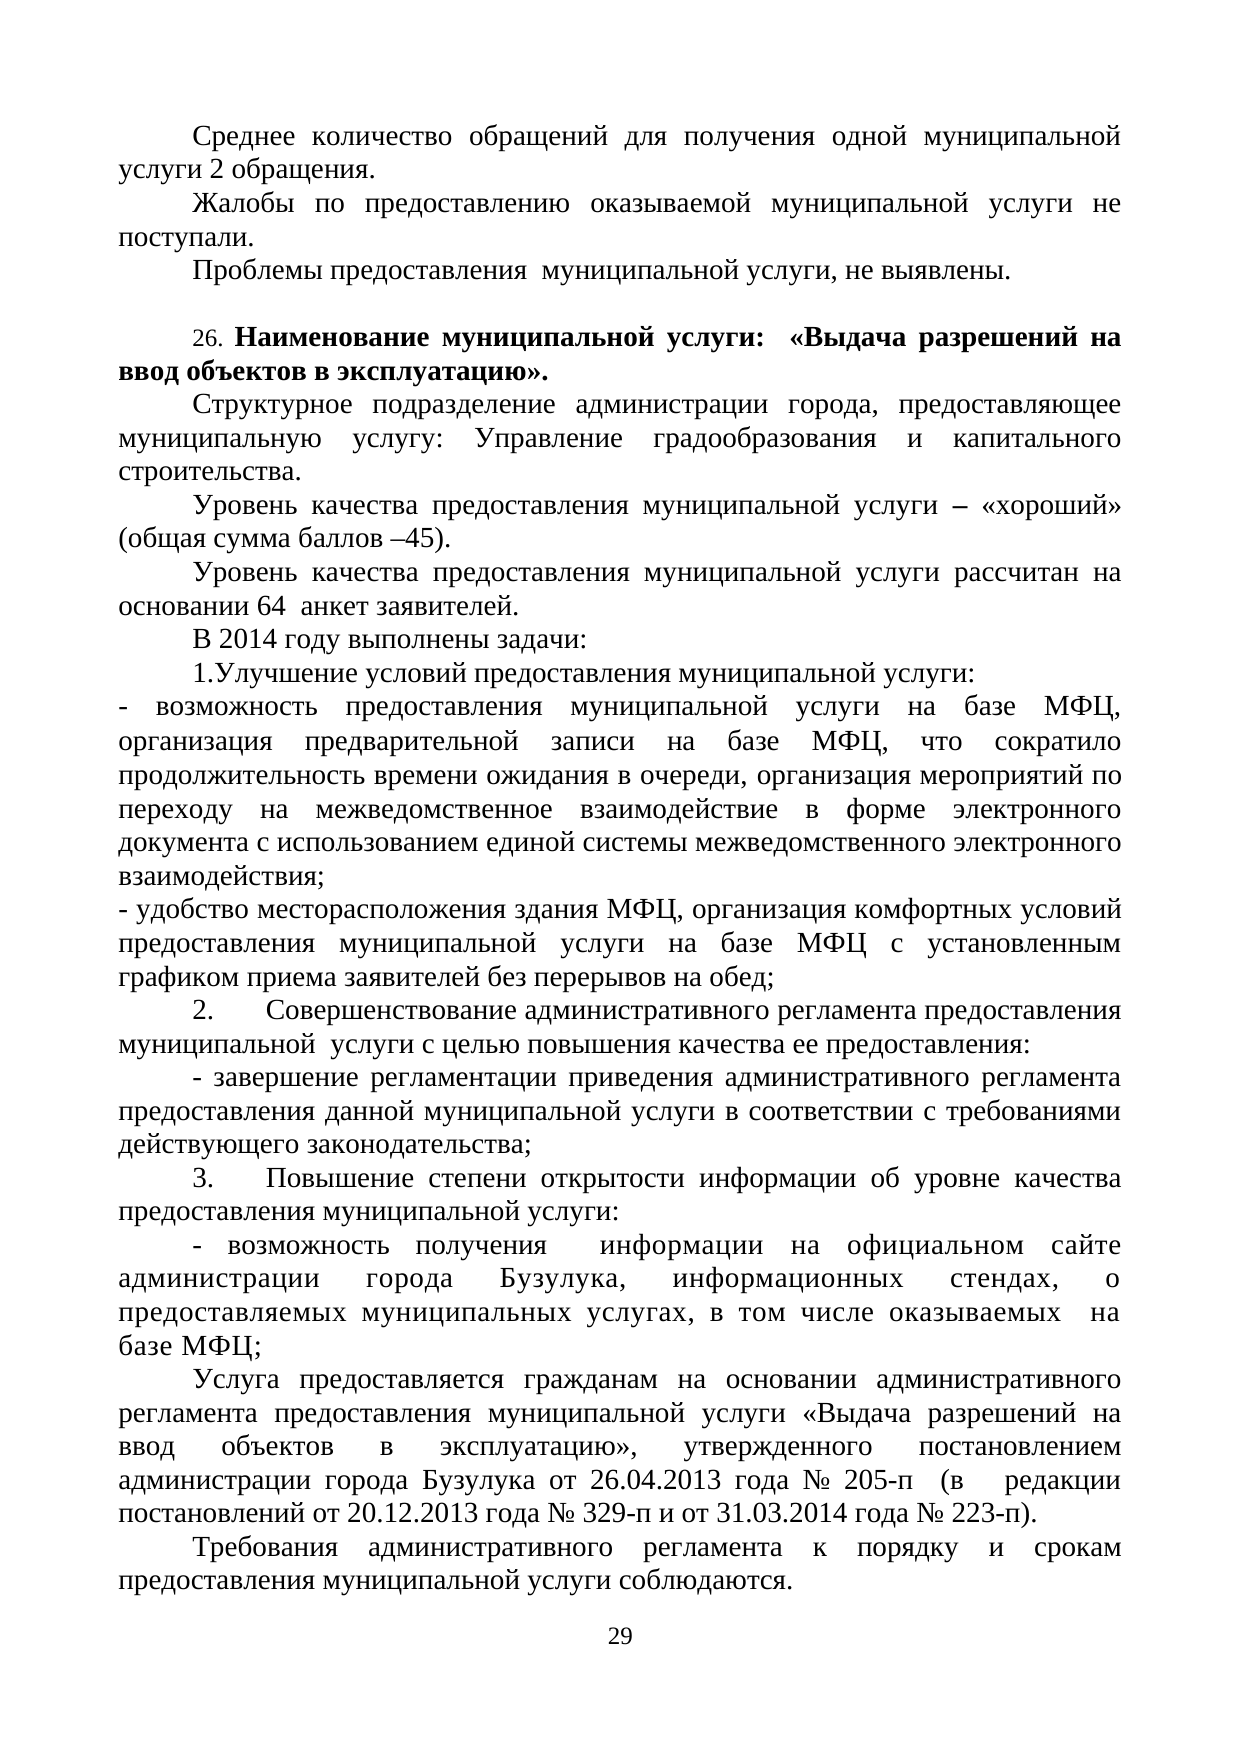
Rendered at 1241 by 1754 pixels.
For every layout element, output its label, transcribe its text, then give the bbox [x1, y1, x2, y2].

text Среднее количество обращений для получения одной муниципальной услуги 2 обращения. [118, 118, 1122, 185]
text 1.Улучшение условий предоставления муниципальной услуги: [192, 655, 1122, 688]
text - возможность предоставления муниципальной услуги на базе МФЦ, организация предварительной записи на базе МФЦ, что сократило продолжительность времени ожидания в очереди, организация мероприятий по переходу на межведомственное взаимодействие в форме электронного документа с использованием единой системы межведомственного электронного взаимодействия; [118, 688, 1122, 892]
text Структурное подразделение администрации города, предоставляющее муниципальную услугу: Управление градообразования и капитального строительства. [118, 386, 1122, 487]
text Жалобы по предоставлению оказываемой муниципальной услуги не поступали. [118, 185, 1122, 252]
list Совершенствование административного регламента предоставления муниципальной услуги с целью повышения качества ее предоставления: [118, 992, 1122, 1059]
text Услуга предоставляется гражданам на основании административного регламента предоставления муниципальной услуги «Выдача разрешений на ввод объектов в эксплуатацию», утвержденного постановлением администрации города Бузулука от 26.04.2013 года № 205-п (в редакции постановлений от 20.12.2013 года № 329-п и от 31.03.2014 года № 223-п). [118, 1361, 1122, 1529]
text Требования административного регламента к порядку и срокам предоставления муниципальной услуги соблюдаются. [118, 1529, 1122, 1596]
text В 2014 году выполнены задачи: [118, 621, 1122, 655]
text - завершение регламентации приведения административного регламента предоставления данной муниципальной услуги в соответствии с требованиями действующего законодательства; [118, 1059, 1122, 1160]
text Проблемы предоставления муниципальной услуги, не выявлены. [118, 252, 1122, 286]
text - возможность получения информации на официальном сайте администрации города Бузулука, информационных стендах, о предоставляемых муниципальных услугах, в том числе оказываемых на базе МФЦ; [118, 1227, 1122, 1361]
text Уровень качества предоставления муниципальной услуги – «хороший» (общая сумма баллов –45). [118, 487, 1122, 554]
text 26. Наименование муниципальной услуги: «Выдача разрешений на ввод объектов в эксплуатацию». [118, 319, 1122, 386]
list Повышение степени открытости информации об уровне качества предоставления муниципальной услуги: [118, 1160, 1122, 1227]
text Уровень качества предоставления муниципальной услуги рассчитан на основании 64 анкет заявителей. [118, 554, 1122, 621]
text - удобство месторасположения здания МФЦ, организация комфортных условий предоставления муниципальной услуги на базе МФЦ с установленным графиком приема заявителей без перерывов на обед; [118, 892, 1122, 992]
